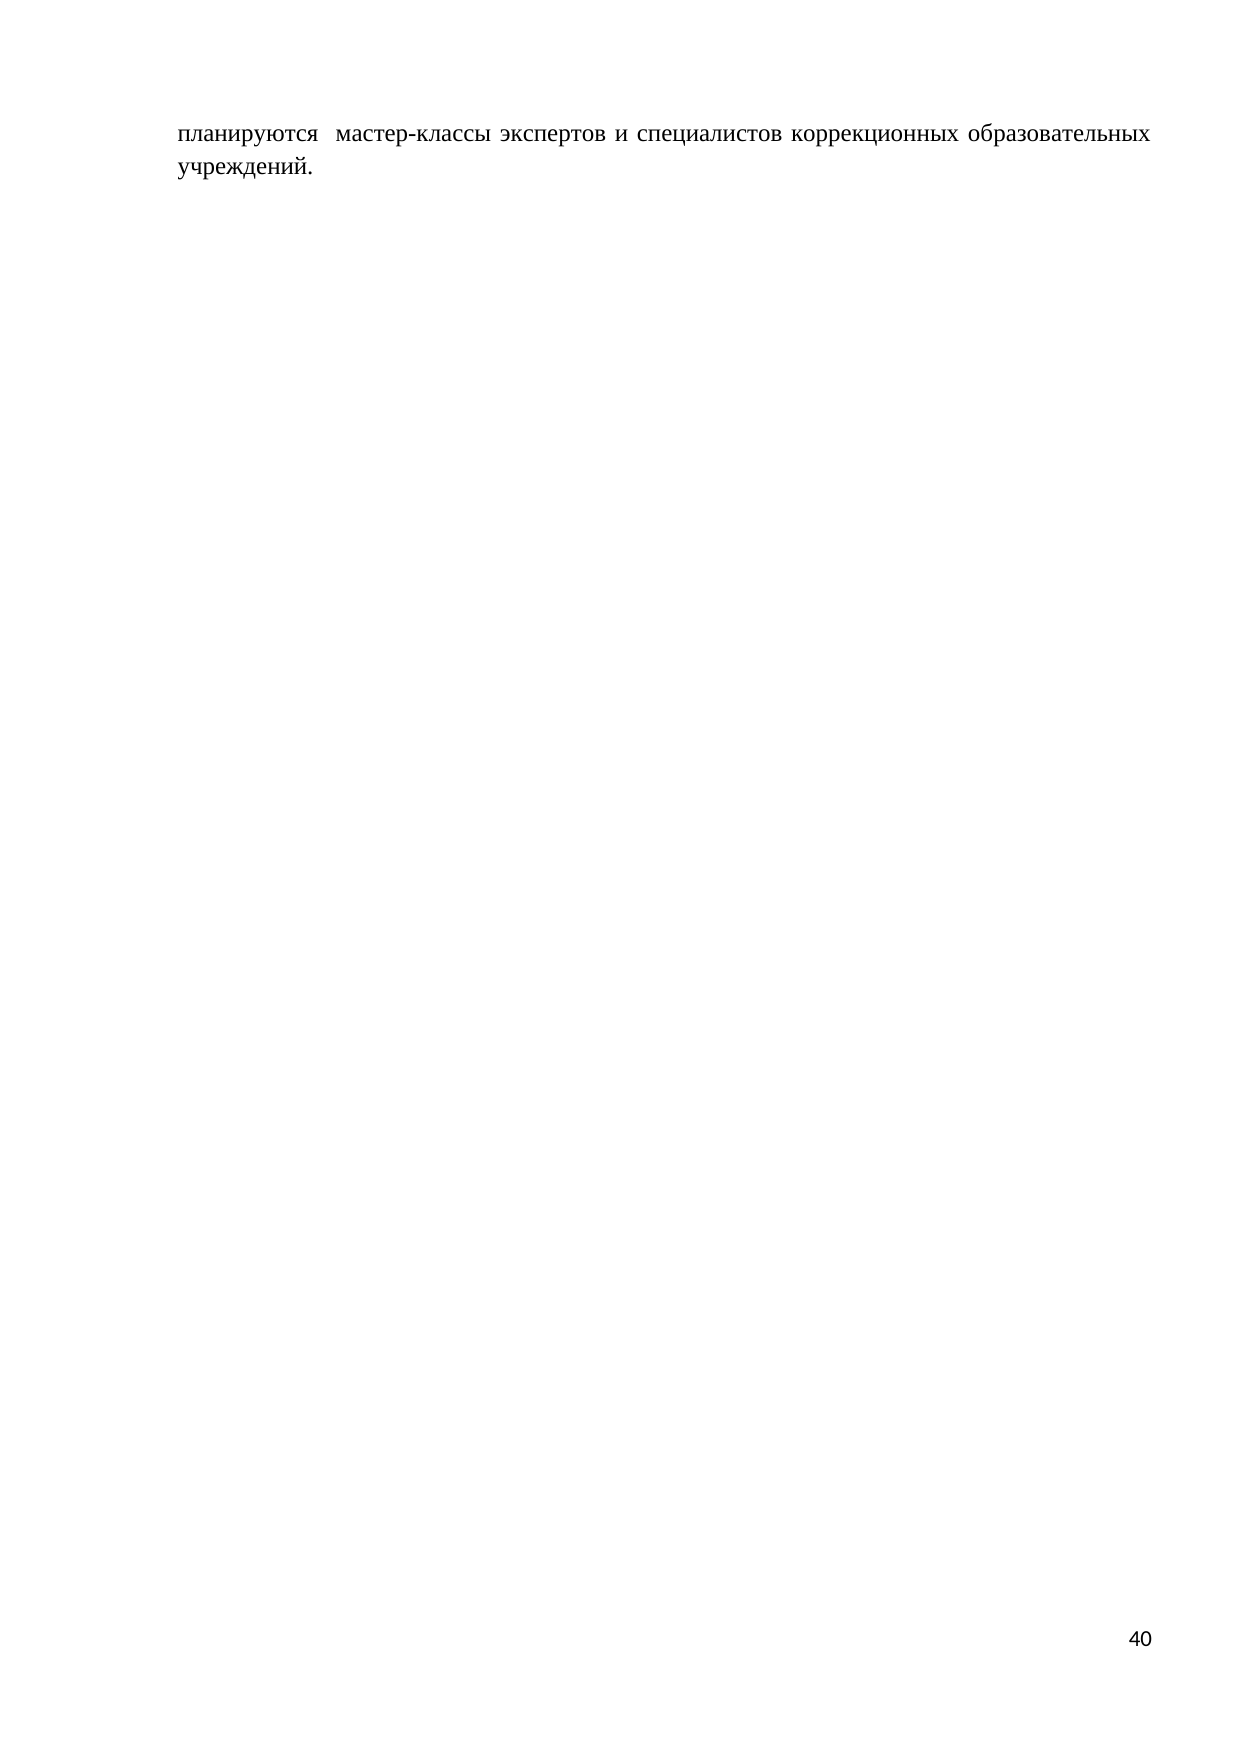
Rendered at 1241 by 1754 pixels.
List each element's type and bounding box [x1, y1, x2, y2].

text [177, 118, 1152, 180]
